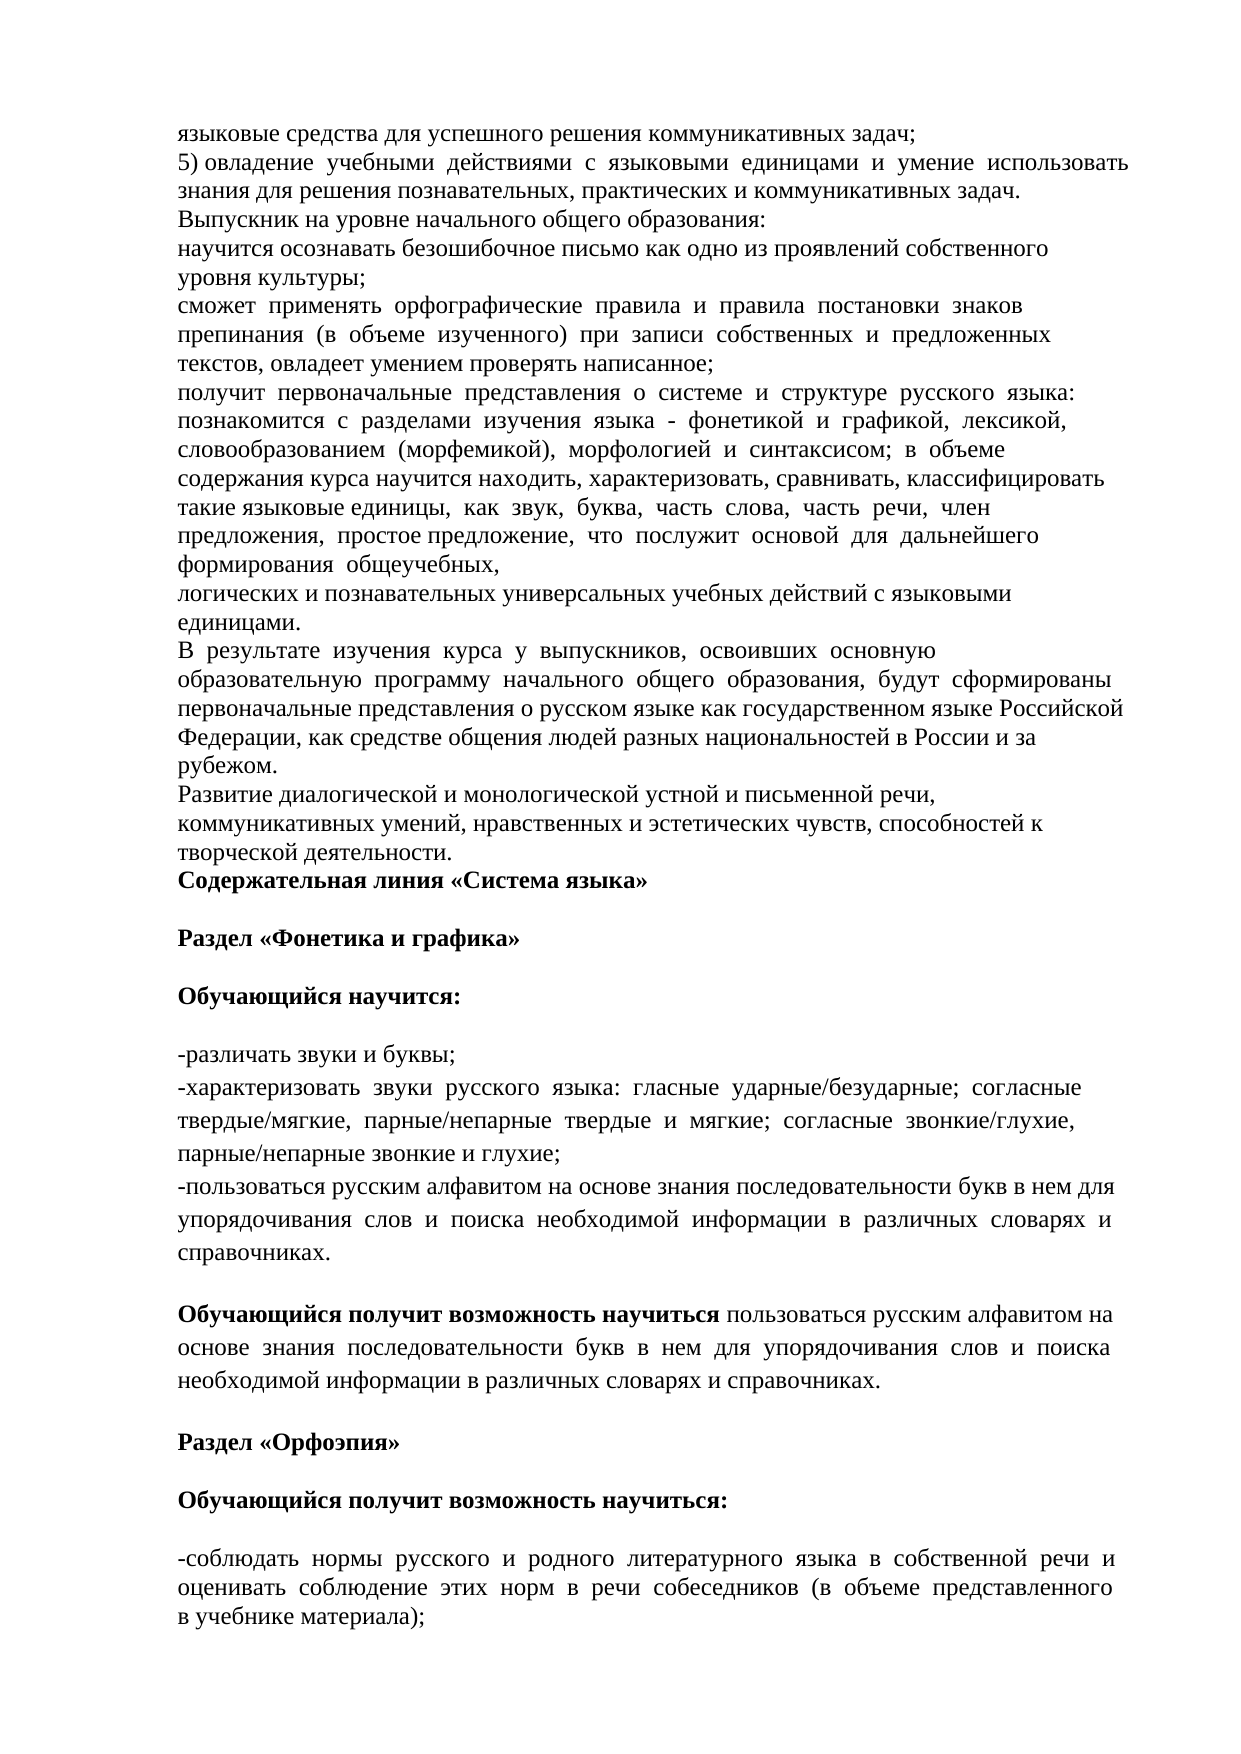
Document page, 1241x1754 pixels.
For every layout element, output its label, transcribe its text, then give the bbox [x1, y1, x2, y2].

text Раздел «Орфоэпия» [177, 1427, 1137, 1456]
text Обучающийся научится: [177, 981, 1137, 1010]
text получит первоначальные представления о системе и структуре русского языка: [177, 377, 1137, 406]
text справочниках. [177, 1237, 1137, 1266]
text познакомится с разделами изучения языка - фонетикой и графикой, лексикой, [177, 406, 1137, 434]
text логических и познавательных универсальных учебных действий с языковыми единицами. [177, 578, 1137, 636]
text оценивать соблюдение этих норм в речи собеседников (в объеме представленного в учебнике материала); [177, 1572, 1137, 1629]
text -различать звуки и буквы; [177, 1039, 1137, 1068]
text Выпускник на уровне начального общего образования: [177, 204, 1137, 233]
text Содержательная линия «Система языка» [177, 866, 1137, 894]
text Развитие диалогической и монологической устной и письменной речи, коммуникативных умений, нравственных и эстетических чувств, способностей к творческой деятельности. [177, 779, 1137, 866]
text твердые/мягкие, парные/непарные твердые и мягкие; согласные звонкие/глухие, [177, 1105, 1137, 1134]
text первоначальные представления о русском языке как государственном языке Российской [177, 693, 1137, 722]
text Федерации, как средстве общения людей разных национальностей в России и за рубежом. [177, 722, 1137, 779]
text -характеризовать звуки русского языка: гласные ударные/безударные; согласные [177, 1072, 1137, 1101]
text -соблюдать нормы русского и родного литературного языка в собственной речи и [177, 1543, 1137, 1572]
text парные/непарные звонкие и глухие; [177, 1138, 1137, 1167]
text знания для решения познавательных, практических и коммуникативных задач. [177, 176, 1137, 204]
text Раздел «Фонетика и графика» [177, 923, 1137, 952]
text препинания (в объеме изученного) при записи собственных и предложенных текстов, овладеет умением проверять написанное; [177, 319, 1137, 377]
text словообразованием (морфемикой), морфологией и синтаксисом; в объеме содержания курса научится находить, характеризовать, сравнивать, классифицировать такие языковые единицы, как звук, буква, часть слова, часть речи, член предложения, простое предложение, что послужит основой для дальнейшего формирования общеучебных, [177, 434, 1137, 578]
text Обучающийся получит возможность научиться: [177, 1485, 1137, 1514]
text -пользоваться русским алфавитом на основе знания последовательности букв в нем для [177, 1171, 1137, 1200]
text В результате изучения курса у выпускников, освоивших основную [177, 636, 1137, 664]
text образовательную программу начального общего образования, будут сформированы [177, 664, 1137, 693]
text научится осознавать безошибочное письмо как одно из проявлений собственного [177, 233, 1137, 262]
text сможет применять орфографические правила и правила постановки знаков [177, 291, 1137, 319]
text упорядочивания слов и поиска необходимой информации в различных словарях и [177, 1204, 1137, 1233]
text языковые средства для успешного решения коммуникативных задач; 5) овладение учебными действиями с языковыми единицами и умение использовать [177, 118, 1137, 176]
text Обучающийся получит возможность научиться пользоваться русским алфавитом на основе знания последовательности букв в нем для упорядочивания слов и поиска необходимой информации в различных словарях и справочниках. [177, 1299, 1137, 1394]
text уровня культуры; [177, 262, 1137, 291]
